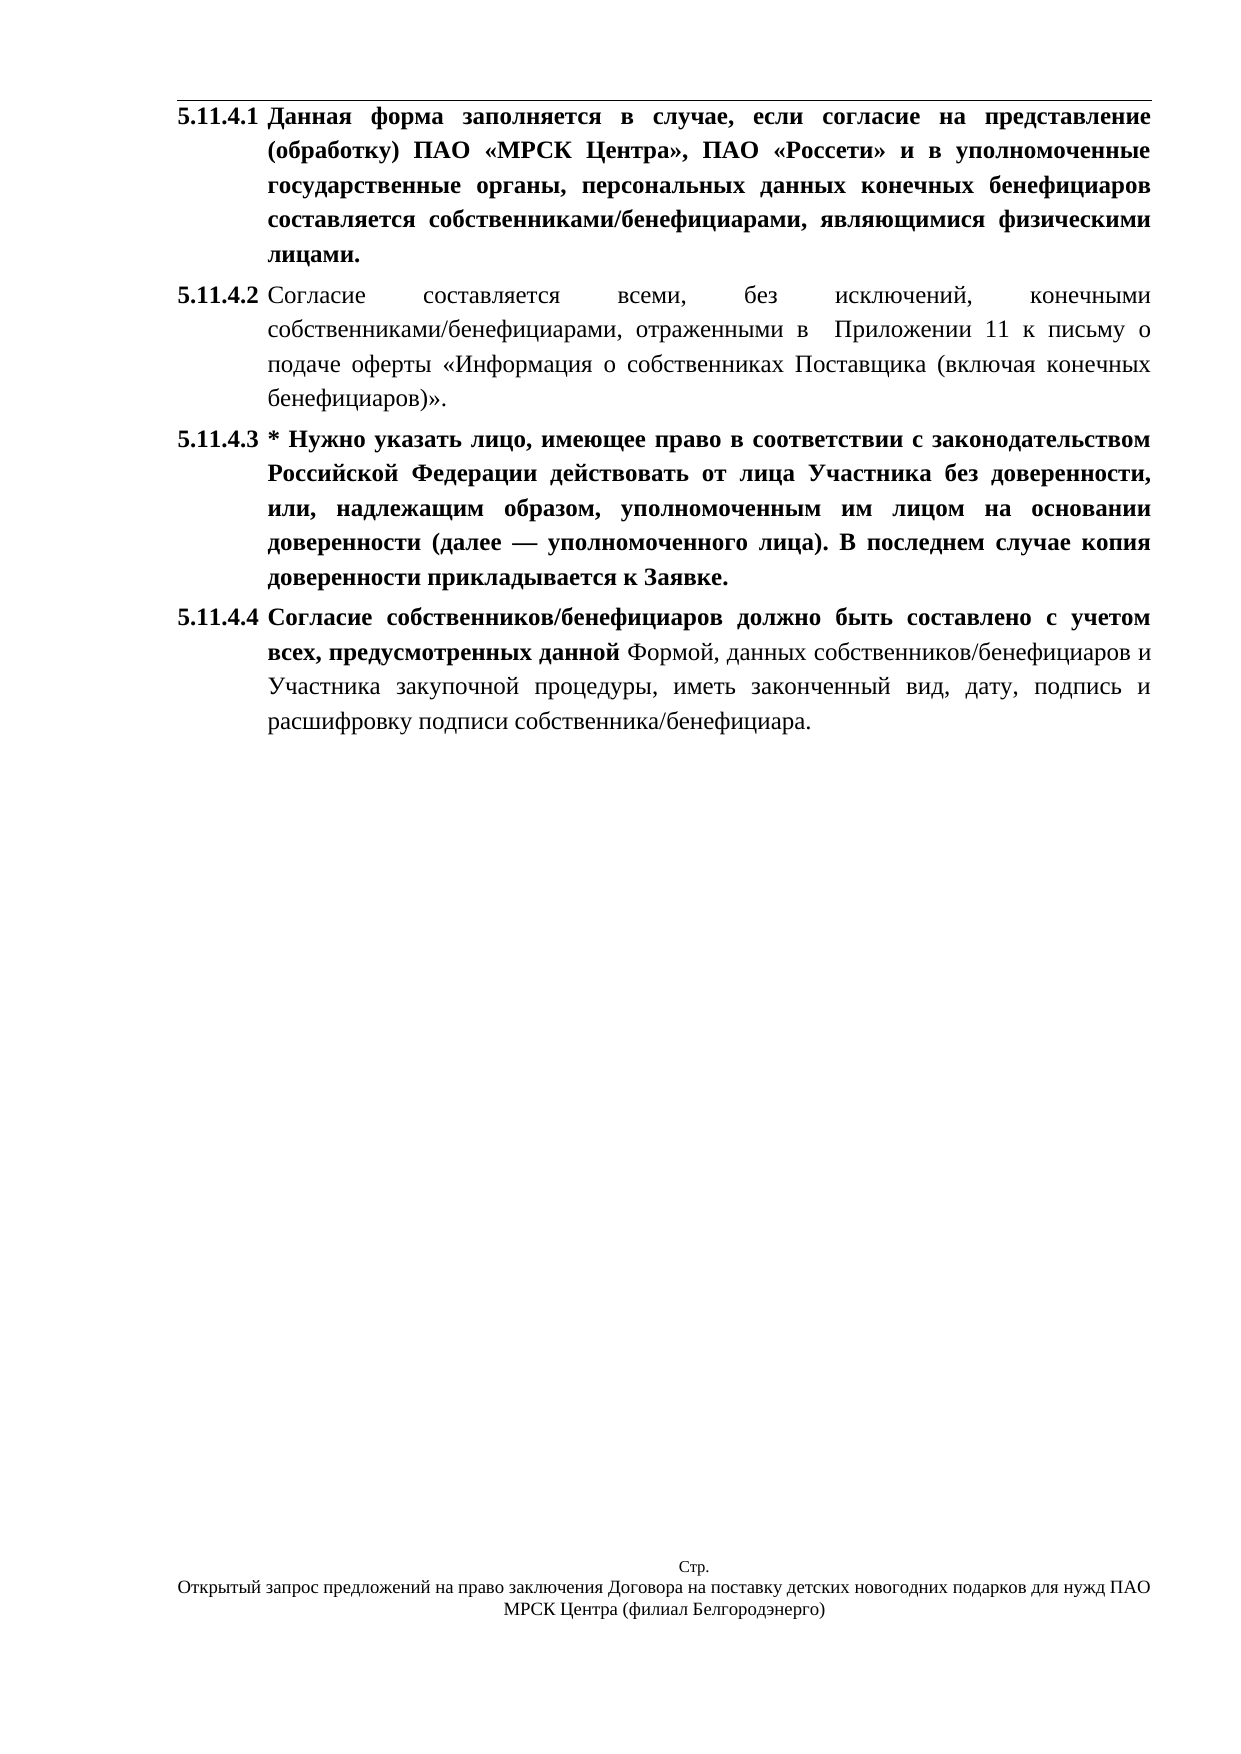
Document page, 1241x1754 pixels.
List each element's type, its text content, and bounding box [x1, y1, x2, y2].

list Согласие составляется всеми, без исключений, конечными собственниками/бенефициарами, отраженными в Приложении 11 к письму о подаче оферты «Информация о собственниках Поставщика (включая конечных бенефициаров)». [177, 280, 1152, 412]
list * Нужно указать лицо, имеющее право в соответствии с законодательством Российской Федерации действовать от лица Участника без доверенности, или, надлежащим образом, уполномоченным им лицом на основании доверенности (далее — уполномоченного лица). В последнем случае копия доверенности прикладывается к Заявке. [177, 424, 1152, 591]
list Согласие собственников/бенефициаров должно быть составлено с учетом всех, предусмотренных данной Формой, данных собственников/бенефициаров и Участника закупочной процедуры, иметь законченный вид, дату, подпись и расшифровку подписи собственника/бенефициара. [177, 602, 1152, 735]
list Данная форма заполняется в случае, если согласие на представление (обработку) ПАО «МРСК Центра», ПАО «Россети» и в уполномоченные государственные органы, персональных данных конечных бенефициаров составляется собственниками/бенефициарами, являющимися физическими лицами. [177, 101, 1152, 268]
